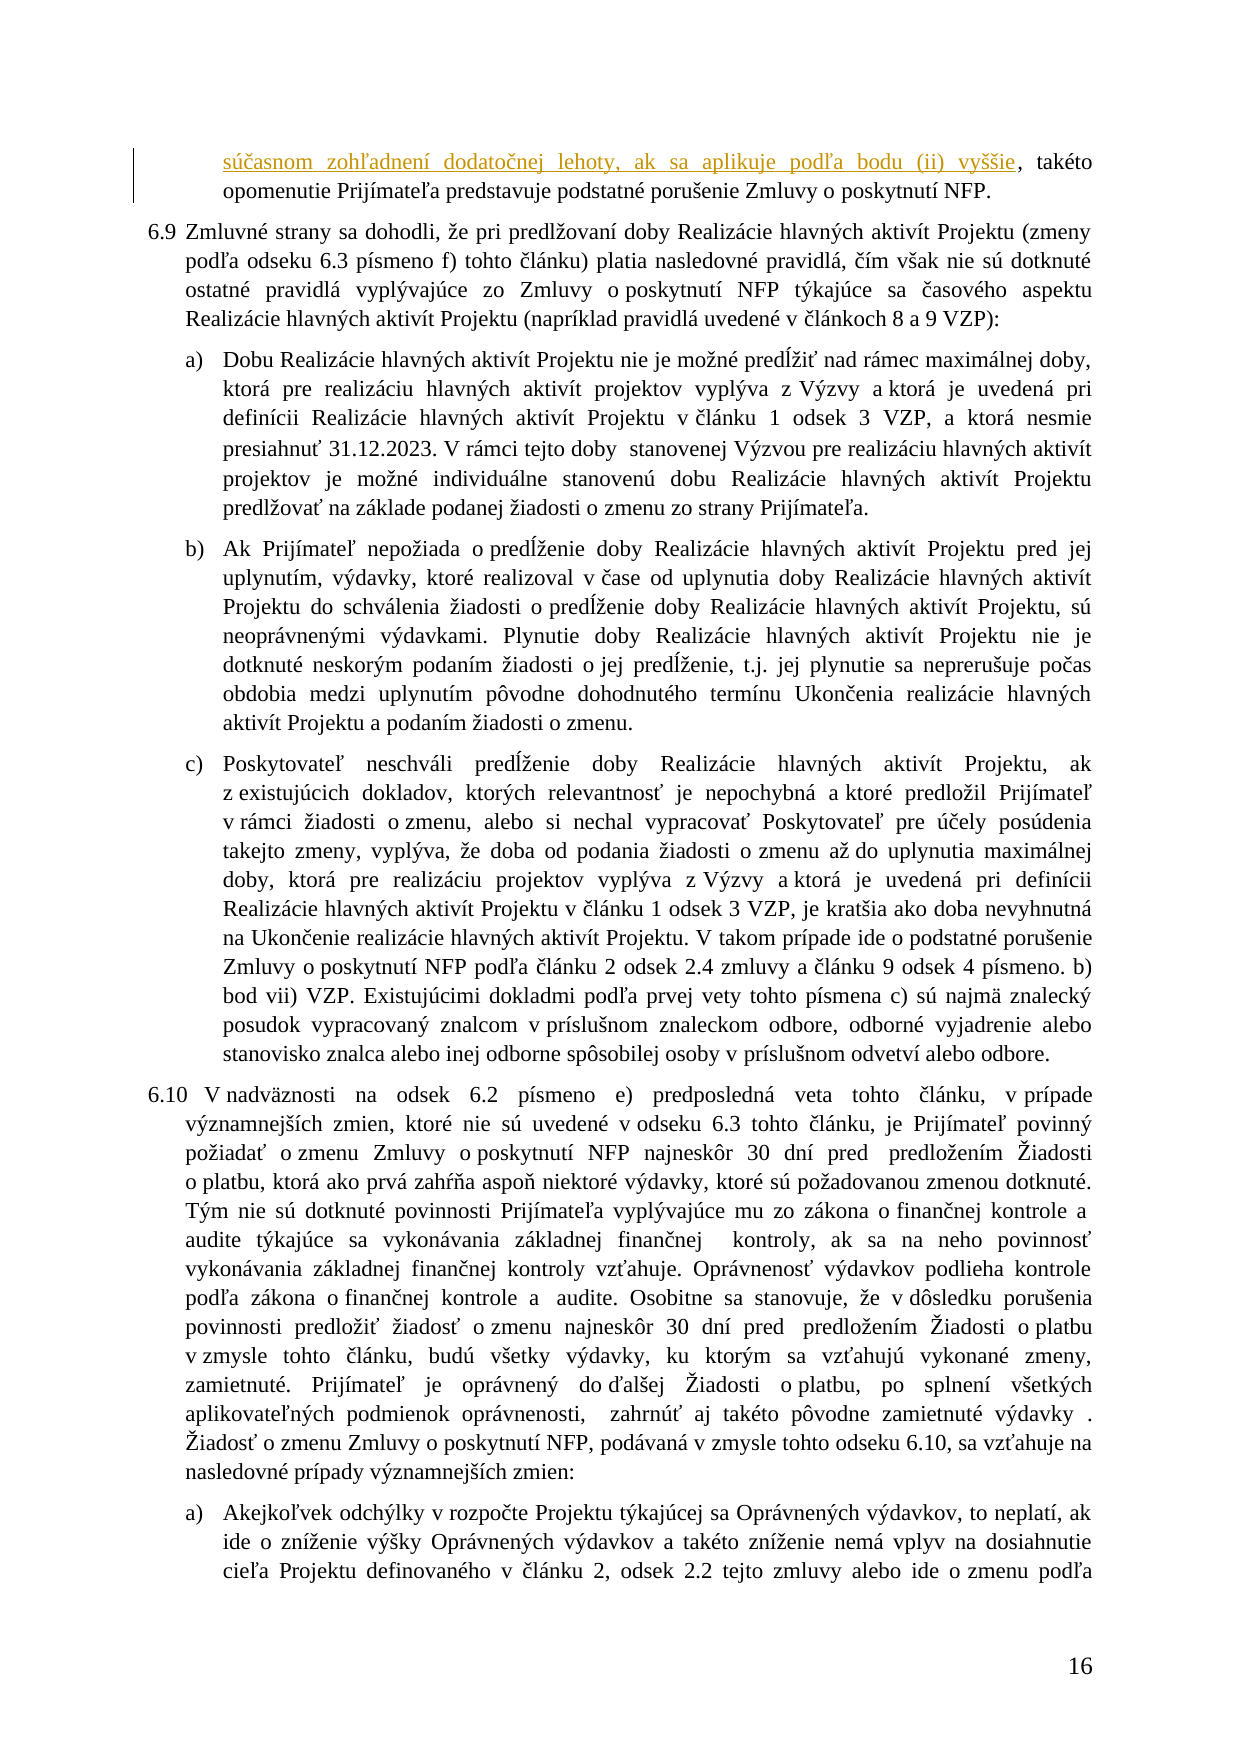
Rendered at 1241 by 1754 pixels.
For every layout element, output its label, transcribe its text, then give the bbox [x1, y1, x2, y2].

list Poskytovateľ neschváli predĺženie doby Realizácie hlavných aktivít Projektu, ak z existujúcich dokladov, ktorých relevantnosť je nepochybná a ktoré predložil Prijímateľ v rámci žiadosti o zmenu, alebo si nechal vypracovať Poskytovateľ pre účely posúdenia takejto zmeny, vyplýva, že doba od podania žiadosti o zmenu až do uplynutia maximálnej doby, ktorá pre realizáciu projektov vyplýva z Výzvy a ktorá je uvedená pri definícii Realizácie hlavných aktivít Projektu v článku 1 odsek 3 VZP, je kratšia ako doba nevyhnutná na Ukončenie realizácie hlavných aktivít Projektu. V takom prípade ide o podstatné porušenie Zmluvy o poskytnutí NFP podľa článku 2 odsek 2.4 zmluvy a článku 9 odsek 4 písmeno. b) bod vii) VZP. Existujúcimi dokladmi podľa prvej vety tohto písmena c) sú najmä znalecký posudok vypracovaný znalcom v príslušnom znaleckom odbore, odborné vyjadrenie alebo stanovisko znalca alebo inej odborne spôsobilej osoby v príslušnom odvetví alebo odbore. [185, 751, 1092, 1066]
list Zmluvné strany sa dohodli, že pri predlžovaní doby Realizácie hlavných aktivít Projektu (zmeny podľa odseku 6.3 písmeno f) tohto článku) platia nasledovné pravidlá, čím však nie sú dotknuté ostatné pravidlá vyplývajúce zo Zmluvy o poskytnutí NFP týkajúce sa časového aspektu Realizácie hlavných aktivít Projektu (napríklad pravidlá uvedené v článkoch 8 a 9 VZP): [148, 218, 1092, 331]
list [223, 148, 1092, 203]
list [185, 1499, 1092, 1584]
list Dobu Realizácie hlavných aktivít Projektu nie je možné predĺžiť nad rámec maximálnej doby, ktorá pre realizáciu hlavných aktivít projektov vyplýva z Výzvy a ktorá je uvedená pri definícii Realizácie hlavných aktivít Projektu v článku 1 odsek 3 VZP, a ktorá nesmie presiahnuť 31.12.2023. V rámci tejto doby stanovenej Výzvou pre realizáciu hlavných aktivít projektov je možné individuálne stanovenú dobu Realizácie hlavných aktivít Projektu predlžovať na základe podanej žiadosti o zmenu zo strany Prijímateľa. [185, 346, 1092, 520]
list V nadväznosti na odsek 6.2 písmeno e) predposledná veta tohto článku, v prípade významnejších zmien, ktoré nie sú uvedené v odseku 6.3 tohto článku, je Prijímateľ povinný požiadať o zmenu Zmluvy o poskytnutí NFP najneskôr 30 dní pred predložením Žiadosti o platbu, ktorá ako prvá zahŕňa aspoň niektoré výdavky, ktoré sú požadovanou zmenou dotknuté. Tým nie sú dotknuté povinnosti Prijímateľa vyplývajúce mu zo zákona o finančnej kontrole a audite týkajúce sa vykonávania základnej finančnej kontroly, ak sa na neho povinnosť vykonávania základnej finančnej kontroly vzťahuje. Oprávnenosť výdavkov podlieha kontrole podľa zákona o finančnej kontrole a audite. Osobitne sa stanovuje, že v dôsledku porušenia povinnosti predložiť žiadosť o zmenu najneskôr 30 dní pred predložením Žiadosti o platbu v zmysle tohto článku, budú všetky výdavky, ku ktorým sa vzťahujú vykonané zmeny, zamietnuté. Prijímateľ je oprávnený do ďalšej Žiadosti o platbu, po splnení všetkých aplikovateľných podmienok oprávnenosti, zahrnúť aj takéto pôvodne zamietnuté výdavky . Žiadosť o zmenu Zmluvy o poskytnutí NFP, podávaná v zmysle tohto odseku 6.10, sa vzťahuje na nasledovné prípady významnejších zmien: [148, 1082, 1092, 1484]
list Ak Prijímateľ nepožiada o predĺženie doby Realizácie hlavných aktivít Projektu pred jej uplynutím, výdavky, ktoré realizoval v čase od uplynutia doby Realizácie hlavných aktivít Projektu do schválenia žiadosti o predĺženie doby Realizácie hlavných aktivít Projektu, sú neoprávnenými výdavkami. Plynutie doby Realizácie hlavných aktivít Projektu nie je dotknuté neskorým podaním žiadosti o jej predĺženie, t.j. jej plynutie sa neprerušuje počas obdobia medzi uplynutím pôvodne dohodnutého termínu Ukončenia realizácie hlavných aktivít Projektu a podaním žiadosti o zmenu. [185, 535, 1092, 735]
